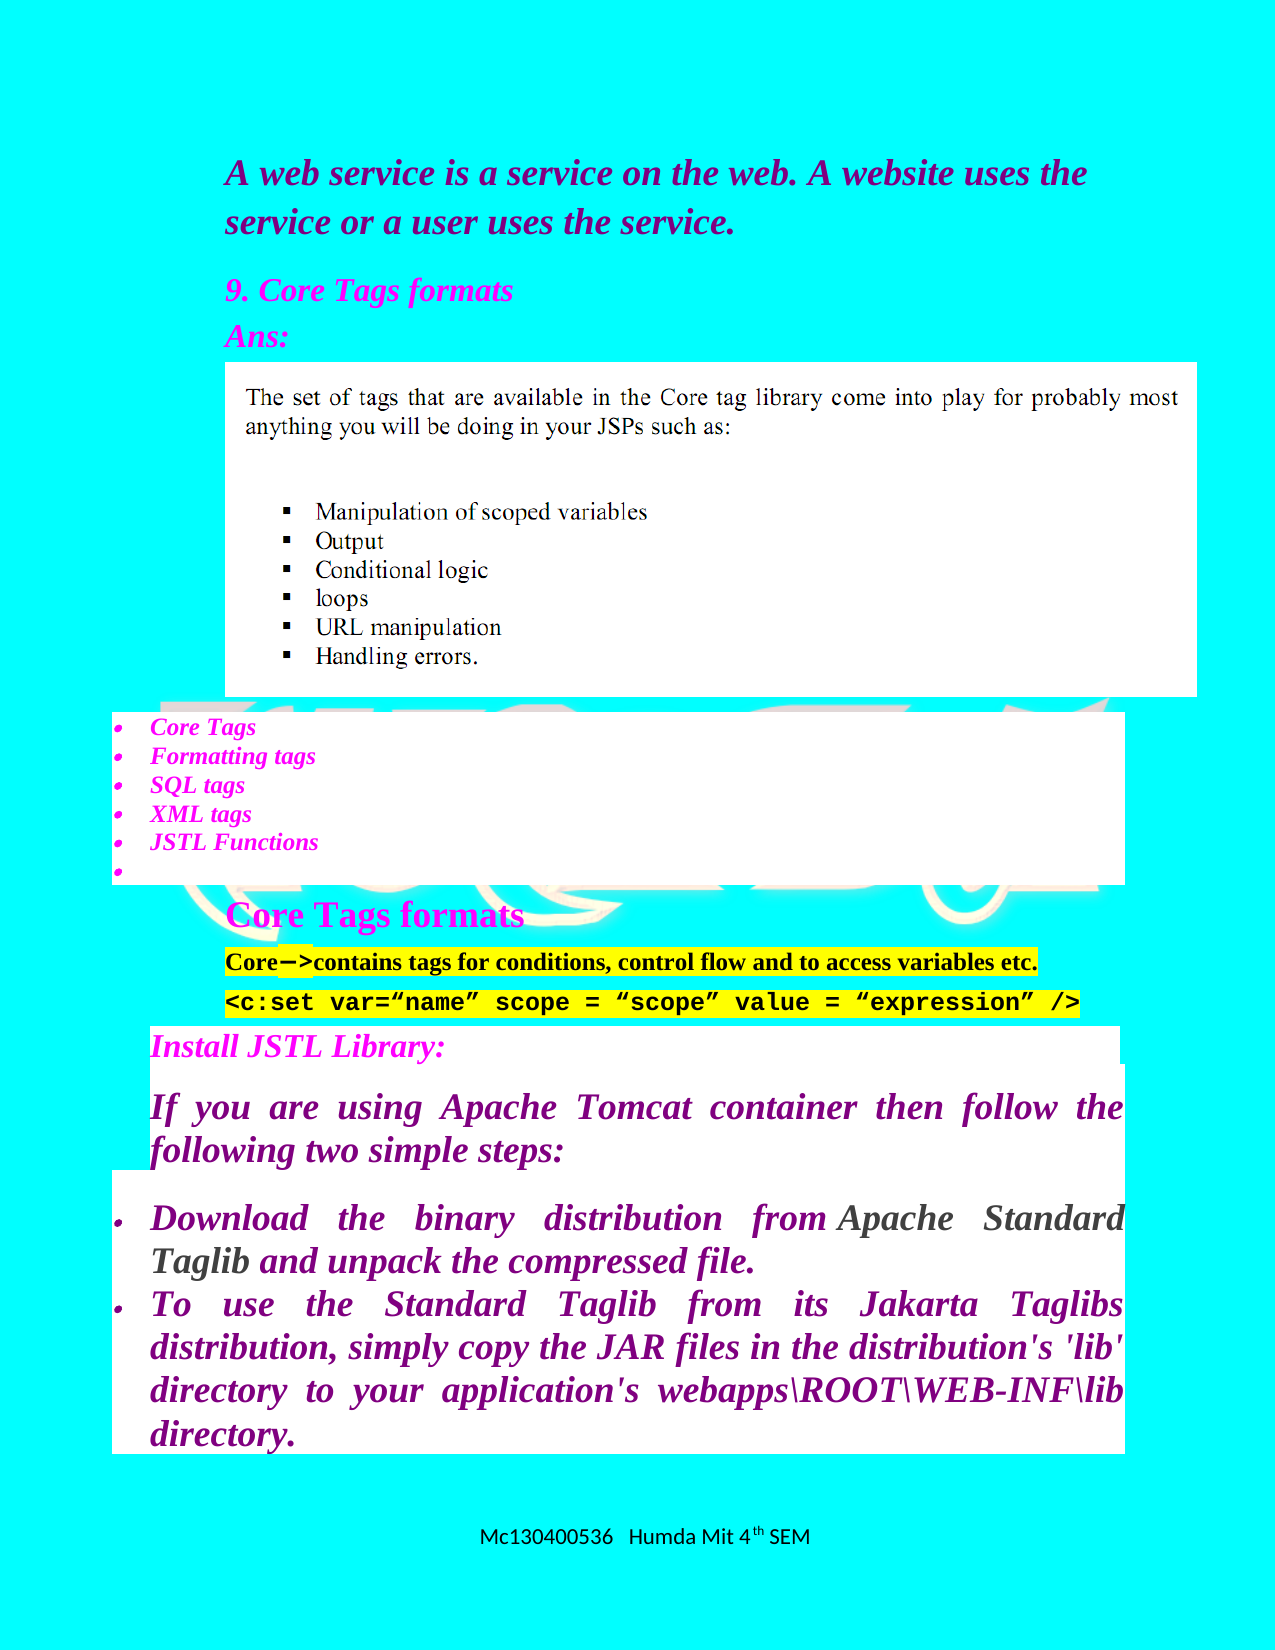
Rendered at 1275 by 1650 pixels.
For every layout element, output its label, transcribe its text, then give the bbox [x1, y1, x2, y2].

list To use the Standard Taglib from its Jakarta Taglibs distribution, simply copy the JAR files in the distribution's 'lib' directory to your application's webapps\ROOT\WEB-INF\lib directory. [112, 1282, 1125, 1454]
list Download the binary distribution from Apache Standard Taglib and unpack the compressed file. [112, 1195, 1125, 1282]
text Core−>contains tags for conditions, control flow and to access variables etc. [313, 944, 1125, 978]
list Core Tags [112, 712, 1125, 741]
text <c:set var=“name” scope = “scope” value = “expression” /> [225, 986, 1125, 1018]
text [225, 150, 1125, 243]
text Ans: [225, 316, 1125, 354]
list Formatting tags [112, 741, 1125, 770]
subtitle Install JSTL Library: [150, 1026, 1120, 1064]
text Core Tags formats [225, 893, 1125, 936]
text If you are using Apache Tomcat container then follow the following two simple steps: [150, 1084, 1125, 1170]
list XML tags [112, 799, 1125, 827]
list SQL tags [112, 770, 1125, 799]
picture [225, 362, 1197, 697]
text 9. Core Tags formats [225, 270, 1125, 308]
list JSTL Functions [112, 827, 1125, 856]
